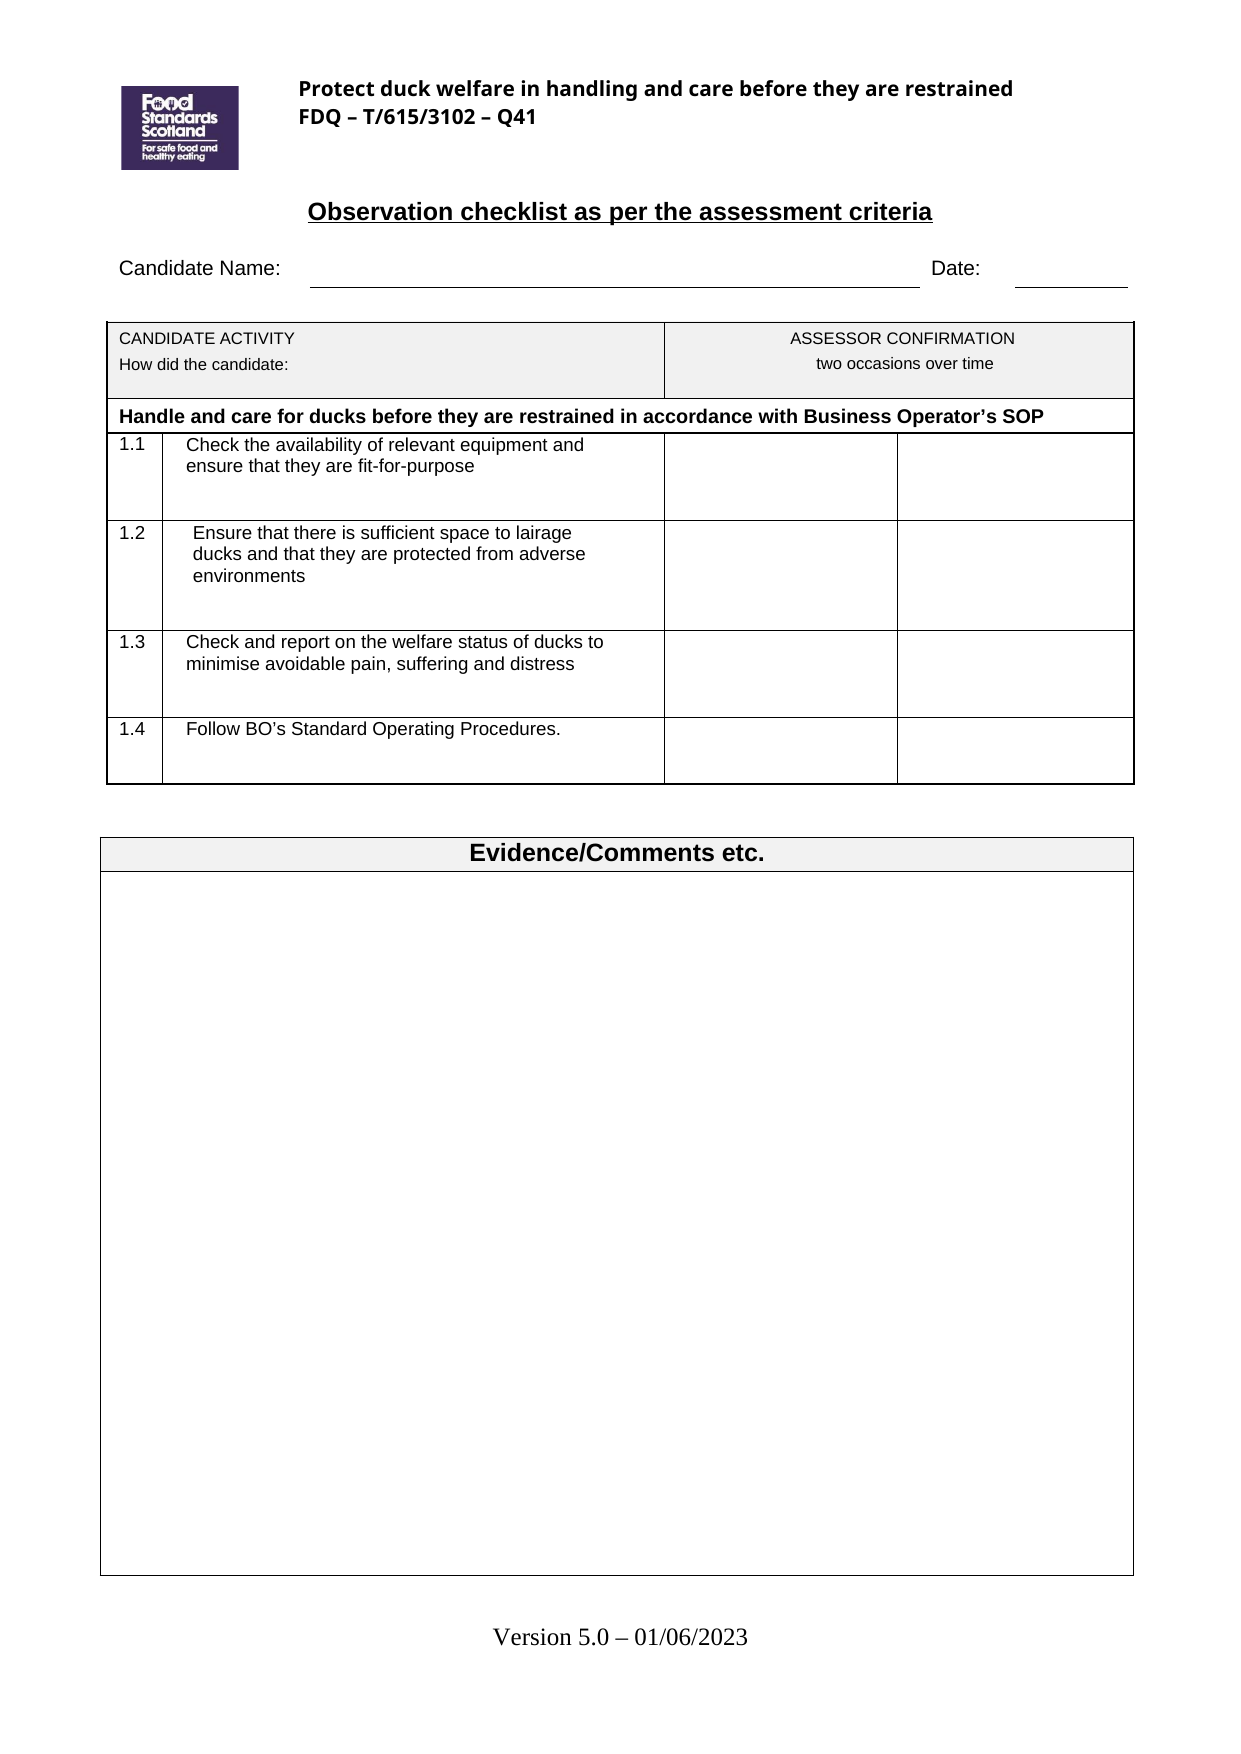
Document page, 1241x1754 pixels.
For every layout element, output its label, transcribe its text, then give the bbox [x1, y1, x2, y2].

table_cell [101, 872, 1133, 1575]
table_cell Handle and care for ducks before they are restrained in accordance with Business Operator’s SOP [108, 399, 1133, 432]
table_header CANDIDATE ACTIVITY How did the candidate: [108, 323, 664, 398]
table_cell [898, 631, 1133, 717]
table_cell 1.1 [108, 434, 162, 520]
table_cell [665, 521, 897, 629]
table_cell 1.4 [108, 718, 162, 783]
table_header ASSESSOR CONFIRMATION two occasions over time [665, 323, 1133, 398]
picture [121, 86, 239, 170]
table_cell 1.3 [108, 631, 162, 717]
subtitle Observation checklist as per the assessment criteria [130, 197, 1110, 226]
table_cell 1.2 [108, 521, 162, 629]
table_cell [665, 434, 897, 520]
table_cell Check the availability of relevant equipment and ensure that they are fit-for-purpose [163, 434, 664, 520]
table_cell [898, 521, 1133, 629]
table_cell Ensure that there is sufficient space to lairage ducks and that they are protected from adverse environments [163, 521, 664, 629]
table_cell [898, 718, 1133, 783]
table_cell Check and report on the welfare status of ducks to minimise avoidable pain, suffering and distress [163, 631, 664, 717]
table_header Evidence/Comments etc. [101, 838, 1133, 871]
table_cell [898, 434, 1133, 520]
table_cell Follow BO’s Standard Operating Procedures. [163, 718, 664, 783]
table_cell [665, 718, 897, 783]
table_cell [665, 631, 897, 717]
